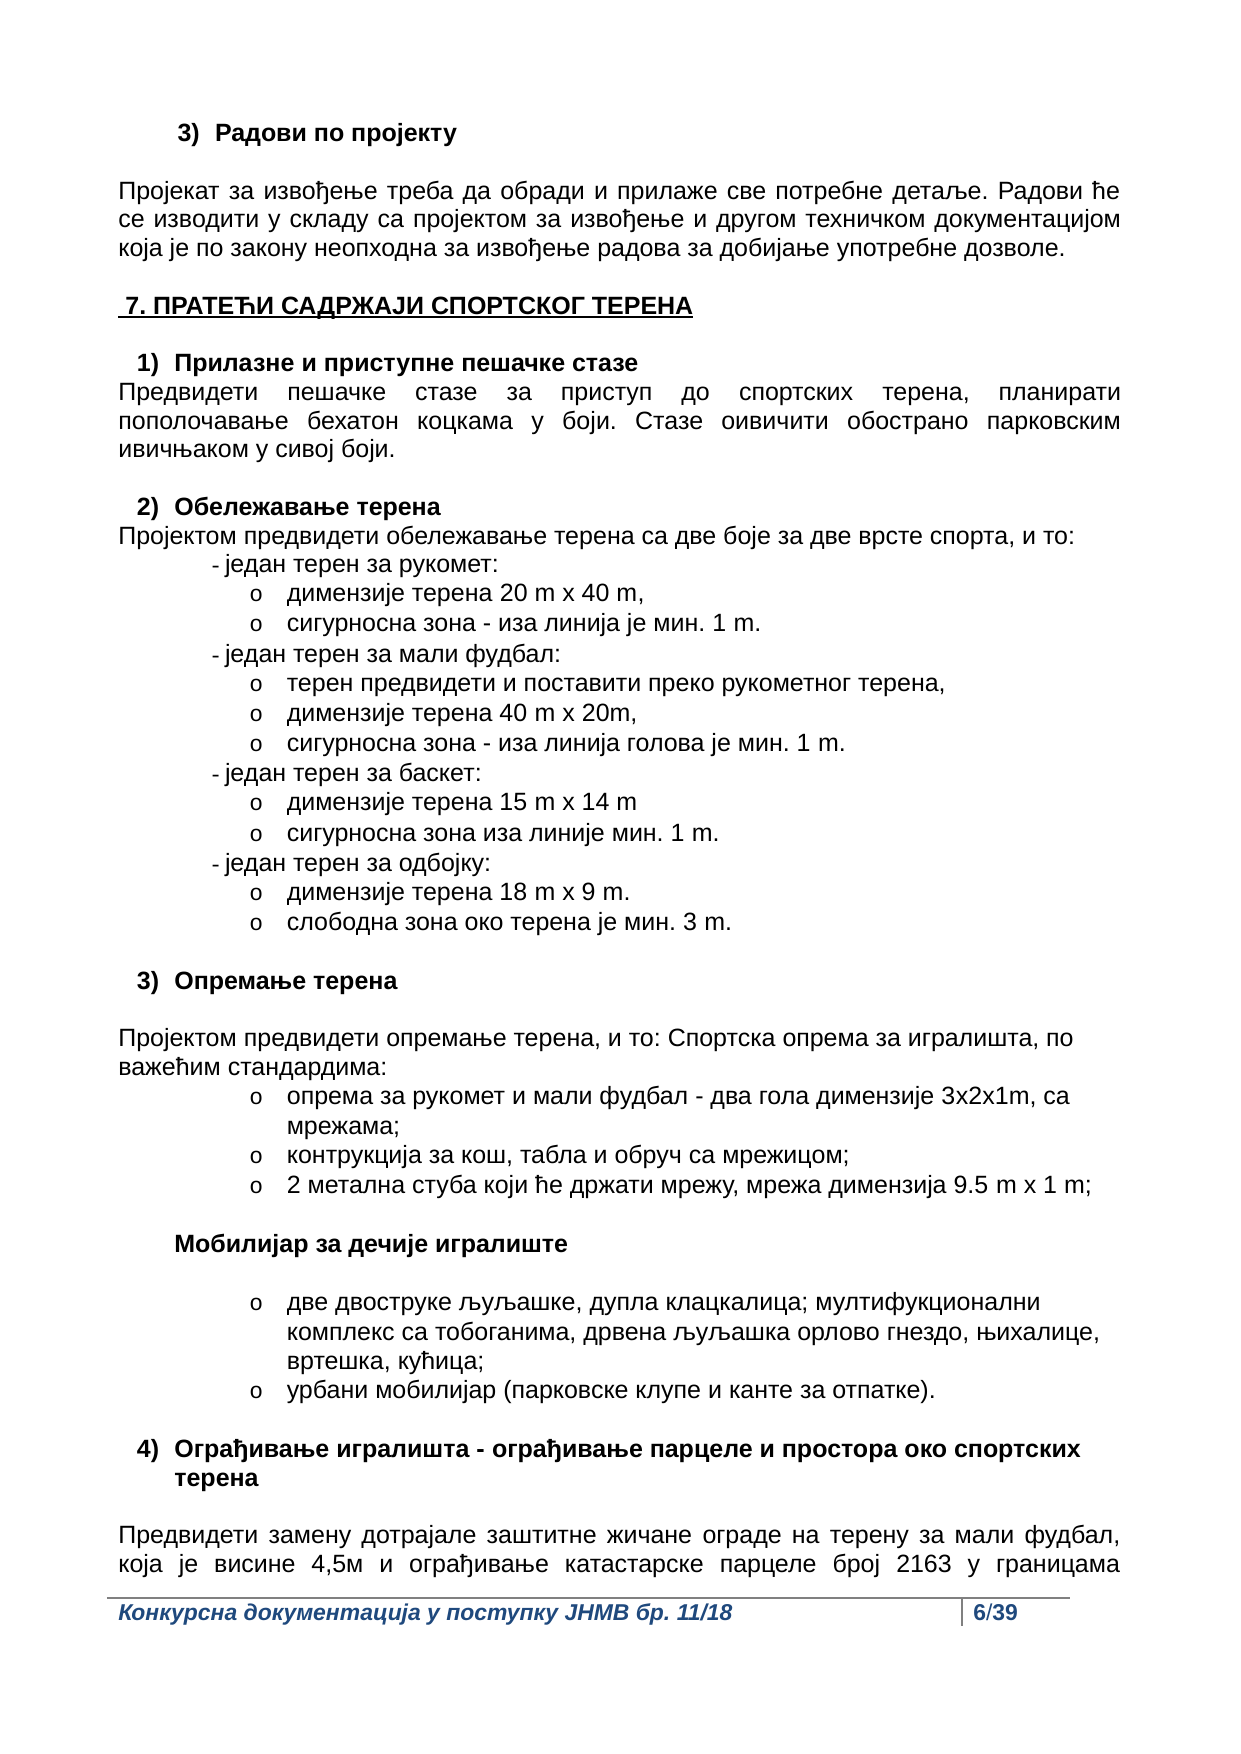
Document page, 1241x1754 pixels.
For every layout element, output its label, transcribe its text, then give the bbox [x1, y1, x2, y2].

list слободна зона око терена је мин. 3 m. [249, 907, 1122, 937]
list опрема за рукомет и мали фудбал - два гола димензије 3x2х1m, са мрежама; [249, 1081, 1122, 1140]
list терен предвидети и поставити преко рукометног терена, [249, 667, 1122, 698]
text Пројектом предвидети обележавање терена са две боје за две врсте спорта, и то: [118, 521, 1122, 549]
list један терен за баскет: [212, 758, 1122, 787]
text Мобилијар за дечије игралиште [174, 1229, 1122, 1258]
list димензије терена 18 m х 9 m. [249, 877, 1122, 907]
list један терен за рукомет: [212, 549, 1122, 578]
list Обележавање терена [137, 492, 1122, 521]
list димензије терена 40 m х 20m, [249, 698, 1122, 728]
list две двоструке љуљашке, дупла клацкалица; мултифукционални комплекс са тобоганима, дрвена љуљашка орлово гнездо, њихалице, вртешка, кућица; [249, 1287, 1122, 1375]
list 2 метална стуба који ће држати мрежу, мрежа димензија 9.5 m х 1 m; [249, 1170, 1122, 1201]
list димензије терена 15 m х 14 m [249, 787, 1122, 817]
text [118, 1520, 1122, 1577]
list Прилазне и приступне пешачке стазе [137, 348, 1122, 377]
list Ограђивање игралишта - ограђивање парцеле и простора око спортских терена [137, 1434, 1122, 1491]
list димензије терена 20 m х 40 m, [249, 578, 1122, 608]
list један терен за одбојку: [212, 848, 1122, 877]
list сигурносна зона - иза линија голова је мин. 1 m. [249, 728, 1122, 758]
list Радови по пројекту [177, 118, 1122, 147]
list урбани мобилијар (парковске клупе и канте за отпатке). [249, 1375, 1122, 1405]
list контрукција за кош, табла и обруч са мрежицом; [249, 1140, 1122, 1170]
text Пројекат за извођење треба да обради и прилаже све потребне детаље. Радови ће се изводити у складу са пројектом за извођење и другом техничком документацијом која је по закону неопходна за извођење радова за добијање употребне дозволе. [118, 176, 1122, 262]
text Предвидети пешачке стазе за приступ до спортских терена, планирати пополочавање бехатон коцкама у боји. Стазе оивичити обострано парковским ивичњаком у сивој боји. [118, 377, 1122, 463]
list сигурносна зона - иза линија је мин. 1 m. [249, 608, 1122, 639]
list Опремање терена [137, 966, 1122, 995]
text Пројектом предвидети опремање терена, и то: Спортска опрема за игралишта, по важећим стандардима: [118, 1023, 1122, 1081]
text 7. ПРАТЕЋИ САДРЖАЈИ СПОРТСКОГ ТЕРЕНА [118, 291, 1122, 319]
list један терен за мали фудбал: [212, 639, 1122, 667]
list сигурносна зона иза линије мин. 1 m. [249, 817, 1122, 848]
